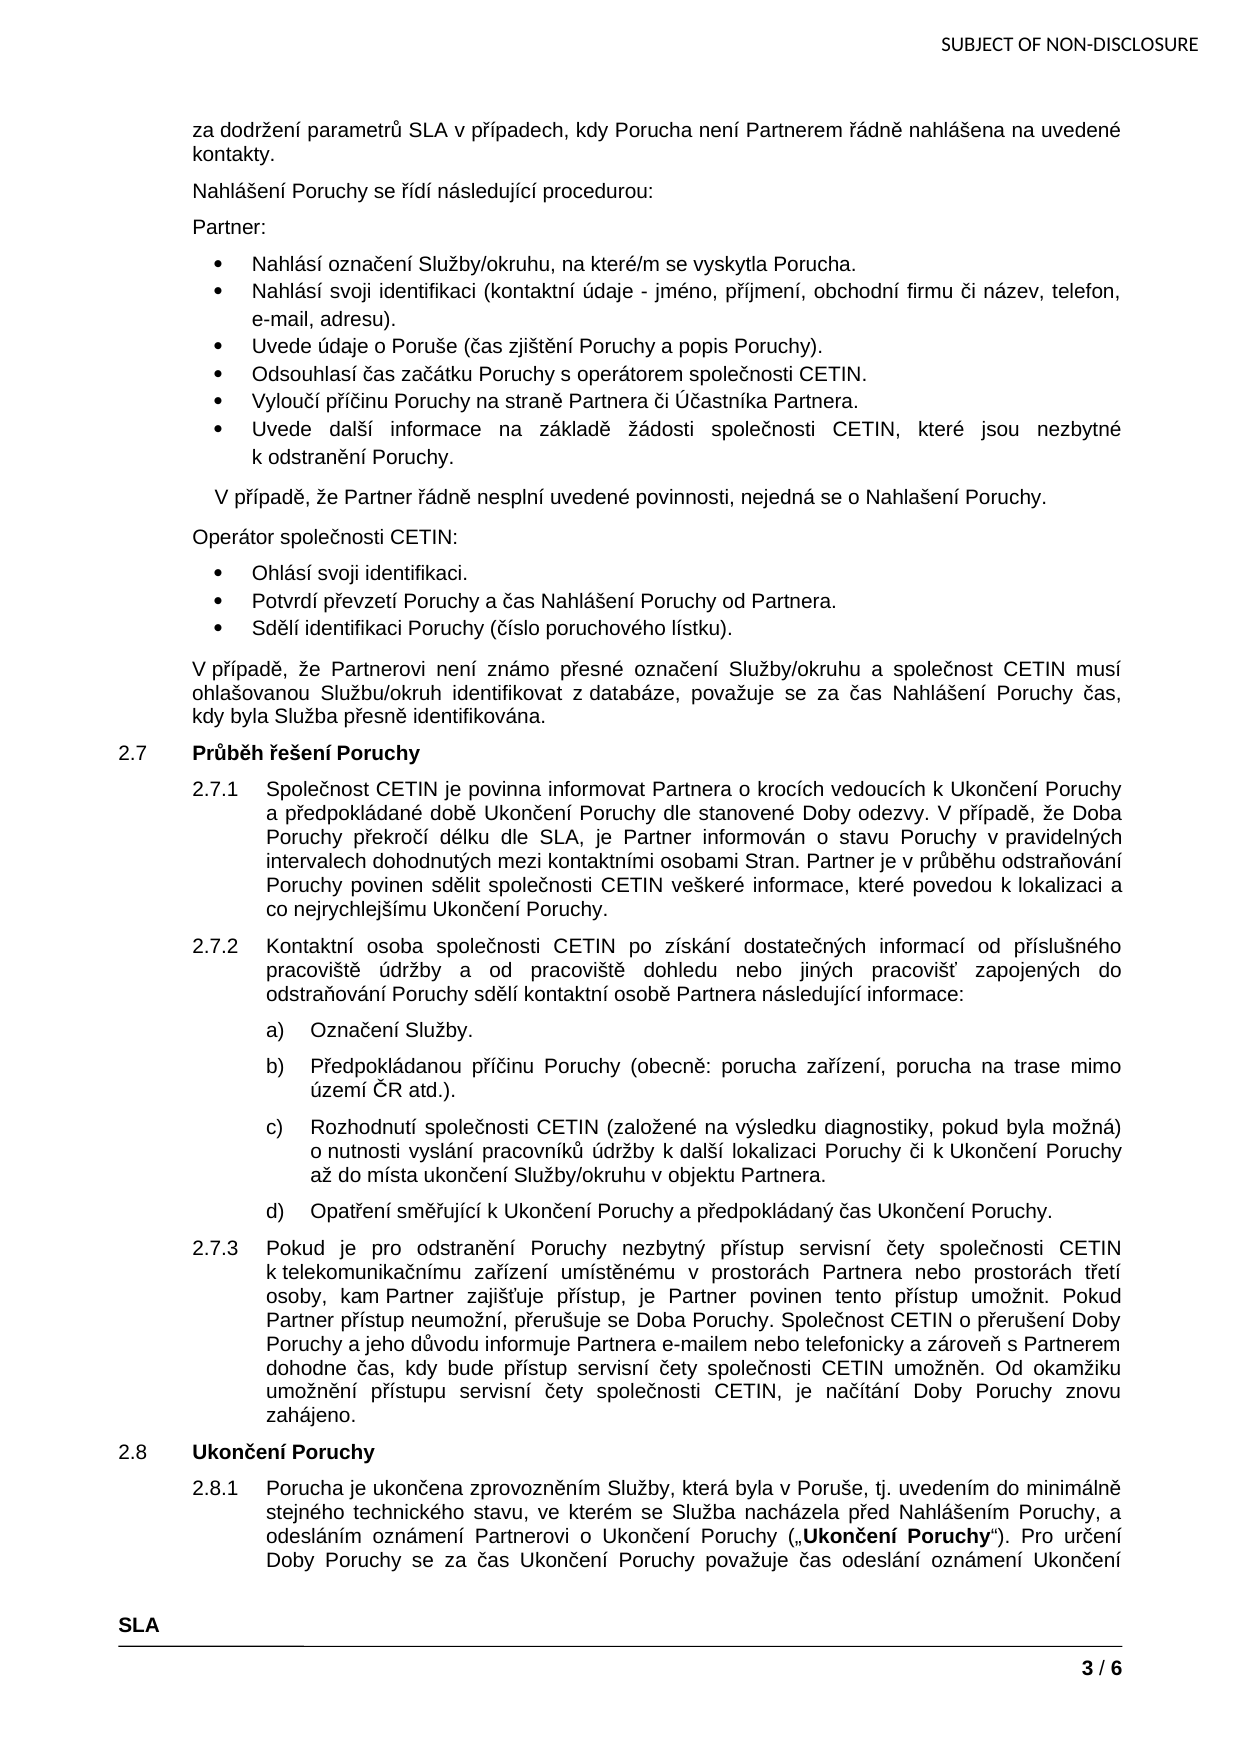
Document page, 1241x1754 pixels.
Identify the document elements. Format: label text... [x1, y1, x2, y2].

list Sdělí identifikaci Poruchy (číslo poruchového lístku). [214, 616, 1122, 640]
list Rozhodnutí společnosti CETIN (založené na výsledku diagnostiky, pokud byla možná) o nutnosti vyslání pracovníků údržby k další lokalizaci Poruchy či k Ukončení Poruchy až do místa ukončení Služby/okruhu v objektu Partnera. [266, 1115, 1122, 1187]
list Nahlásí označení Služby/okruhu, na které/m se vyskytla Porucha. [214, 251, 1122, 276]
list Nahlášení Poruchy se řídí následující procedurou: [192, 178, 1122, 202]
list Uvede údaje o Poruše (čas zjištění Poruchy a popis Poruchy). [214, 334, 1122, 358]
list Opatření směřující k Ukončení Poruchy a předpokládaný čas Ukončení Poruchy. [266, 1199, 1122, 1223]
list Operátor společnosti CETIN: [192, 524, 1122, 548]
list Předpokládanou příčinu Poruchy (obecně: porucha zařízení, porucha na trase mimo území ČR atd.). [266, 1054, 1122, 1102]
text V případě, že Partner řádně nesplní uvedené povinnosti, nejedná se o Nahlašení Poruchy. [214, 484, 1122, 508]
list Nahlásí svoji identifikaci (kontaktní údaje - jméno, příjmení, obchodní firmu či název, telefon, e-mail, adresu). [214, 279, 1122, 331]
list Označení Služby. [266, 1018, 1122, 1042]
list Odsouhlasí čas začátku Poruchy s operátorem společnosti CETIN. [214, 362, 1122, 386]
list V případě, že Partnerovi není známo přesné označení Služby/okruhu a společnost CETIN musí ohlašovanou Službu/okruh identifikovat z databáze, považuje se za čas Nahlášení Poruchy čas, kdy byla Služba přesně identifikována. [192, 656, 1122, 728]
list Uvede další informace na základě žádosti společnosti CETIN, které jsou nezbytné k odstranění Poruchy. [214, 417, 1122, 468]
list Vyloučí příčinu Poruchy na straně Partnera či Účastníka Partnera. [214, 389, 1122, 413]
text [118, 118, 1122, 166]
text Ukončení Poruchy [118, 1440, 1122, 1464]
list Kontaktní osoba společnosti CETIN po získání dostatečných informací od příslušného pracoviště údržby a od pracoviště dohledu nebo jiných pracovišť zapojených do odstraňování Poruchy sdělí kontaktní osobě Partnera následující informace: [192, 933, 1122, 1005]
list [192, 1476, 1122, 1572]
list Partner: [192, 215, 1122, 239]
list Ohlásí svoji identifikaci. [214, 561, 1122, 585]
text Průběh řešení Poruchy [118, 741, 1122, 765]
list Společnost CETIN je povinna informovat Partnera o krocích vedoucích k Ukončení Poruchy a předpokládané době Ukončení Poruchy dle stanovené Doby odezvy. V případě, že Doba Poruchy překročí délku dle SLA, je Partner informován o stavu Poruchy v pravidelných intervalech dohodnutých mezi kontaktními osobami Stran. Partner je v průběhu odstraňování Poruchy povinen sdělit společnosti CETIN veškeré informace, které povedou k lokalizaci a co nejrychlejšímu Ukončení Poruchy. [192, 777, 1122, 921]
list Potvrdí převzetí Poruchy a čas Nahlášení Poruchy od Partnera. [214, 589, 1122, 613]
list Pokud je pro odstranění Poruchy nezbytný přístup servisní čety společnosti CETIN k telekomunikačnímu zařízení umístěnému v prostorách Partnera nebo prostorách třetí osoby, kam Partner zajišťuje přístup, je Partner povinen tento přístup umožnit. Pokud Partner přístup neumožní, přerušuje se Doba Poruchy. Společnost CETIN o přerušení Doby Poruchy a jeho důvodu informuje Partnera e-mailem nebo telefonicky a zároveň s Partnerem dohodne čas, kdy bude přístup servisní čety společnosti CETIN umožněn. Od okamžiku umožnění přístupu servisní čety společnosti CETIN, je načítání Doby Poruchy znovu zahájeno. [192, 1236, 1122, 1427]
